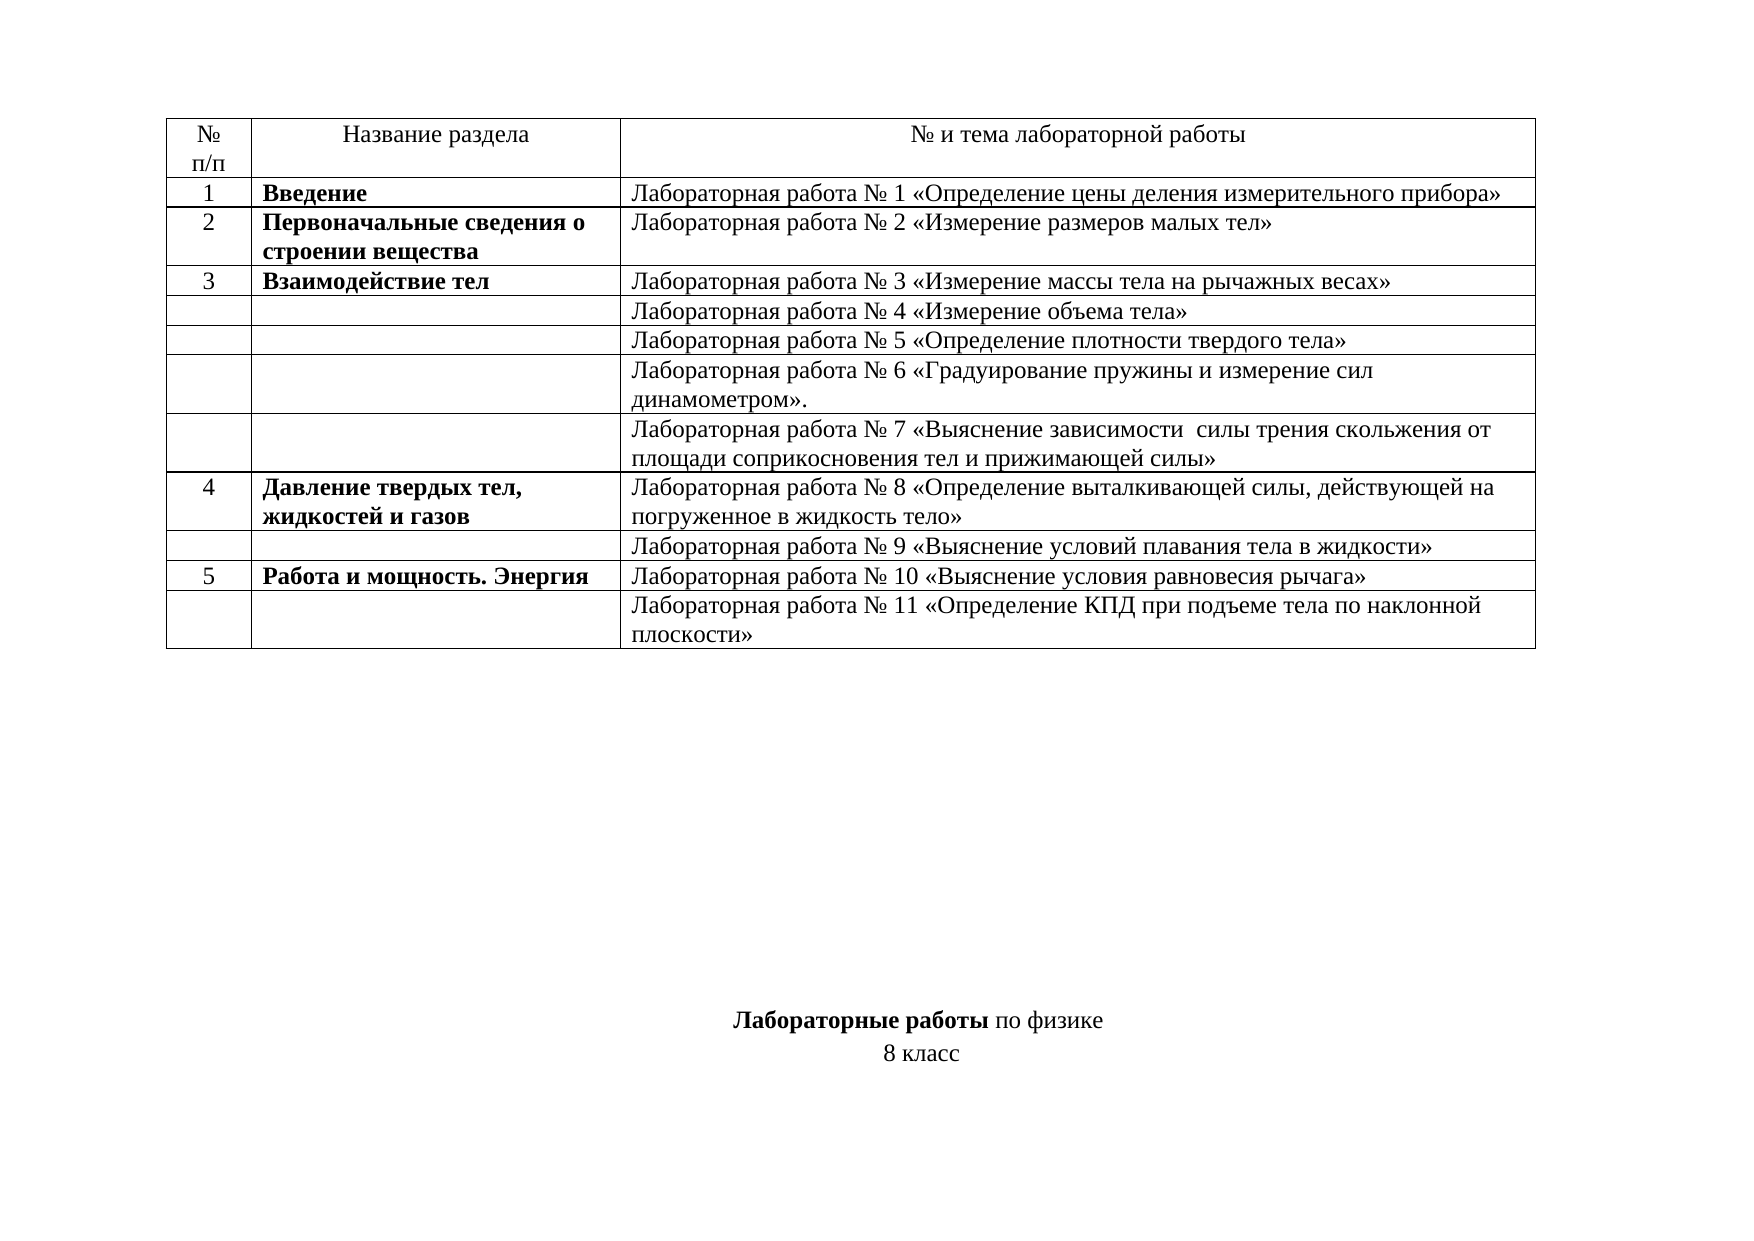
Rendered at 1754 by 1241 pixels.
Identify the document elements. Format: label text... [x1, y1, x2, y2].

table_cell [167, 296, 251, 324]
table_cell 3 [167, 266, 251, 295]
table_cell [252, 591, 620, 648]
text Лабораторные работы по физике 8 класс [177, 1005, 1665, 1066]
table_cell Лабораторная работа № 7 «Выяснение зависимости силы трения скольжения от площади соприкосновения тел и прижимающей силы» [621, 414, 1535, 471]
table_cell [252, 296, 620, 324]
table_cell Лабораторная работа № 10 «Выяснение условия равновесия рычага» [621, 561, 1535, 589]
table_cell 5 [167, 561, 251, 589]
table_cell Лабораторная работа № 9 «Выяснение условий плавания тела в жидкости» [621, 531, 1535, 560]
table_cell Введение [252, 178, 620, 206]
table_cell 2 [167, 208, 251, 265]
table_header № и тема лабораторной работы [621, 119, 1535, 177]
table_cell [167, 355, 251, 413]
table_cell [252, 531, 620, 560]
table_cell Лабораторная работа № 5 «Определение плотности твердого тела» [621, 326, 1535, 354]
table_cell Взаимодействие тел [252, 266, 620, 295]
table_header Название раздела [252, 119, 620, 177]
table_cell [167, 531, 251, 560]
table_cell Лабораторная работа № 2 «Измерение размеров малых тел» [621, 208, 1535, 265]
table_cell [167, 326, 251, 354]
table_header № п/п [167, 119, 251, 177]
table_cell Лабораторная работа № 4 «Измерение объема тела» [621, 296, 1535, 324]
table_cell Лабораторная работа № 6 «Градуирование пружины и измерение сил динамометром». [621, 355, 1535, 413]
table_cell [167, 591, 251, 648]
table_cell [252, 355, 620, 413]
table_cell Лабораторная работа № 11 «Определение КПД при подъеме тела по наклонной плоскости» [621, 591, 1535, 648]
table_cell Лабораторная работа № 8 «Определение выталкивающей силы, действующей на погруженное в жидкость тело» [621, 473, 1535, 530]
table_cell Работа и мощность. Энергия [252, 561, 620, 589]
table_cell Лабораторная работа № 1 «Определение цены деления измерительного прибора» [621, 178, 1535, 206]
table_cell 1 [167, 178, 251, 206]
table_cell Первоначальные сведения о строении вещества [252, 208, 620, 265]
table_cell [252, 326, 620, 354]
table_cell [167, 414, 251, 471]
table_cell Давление твердых тел, жидкостей и газов [252, 473, 620, 530]
table_cell [252, 414, 620, 471]
table_cell 4 [167, 473, 251, 530]
table_cell Лабораторная работа № 3 «Измерение массы тела на рычажных весах» [621, 266, 1535, 295]
